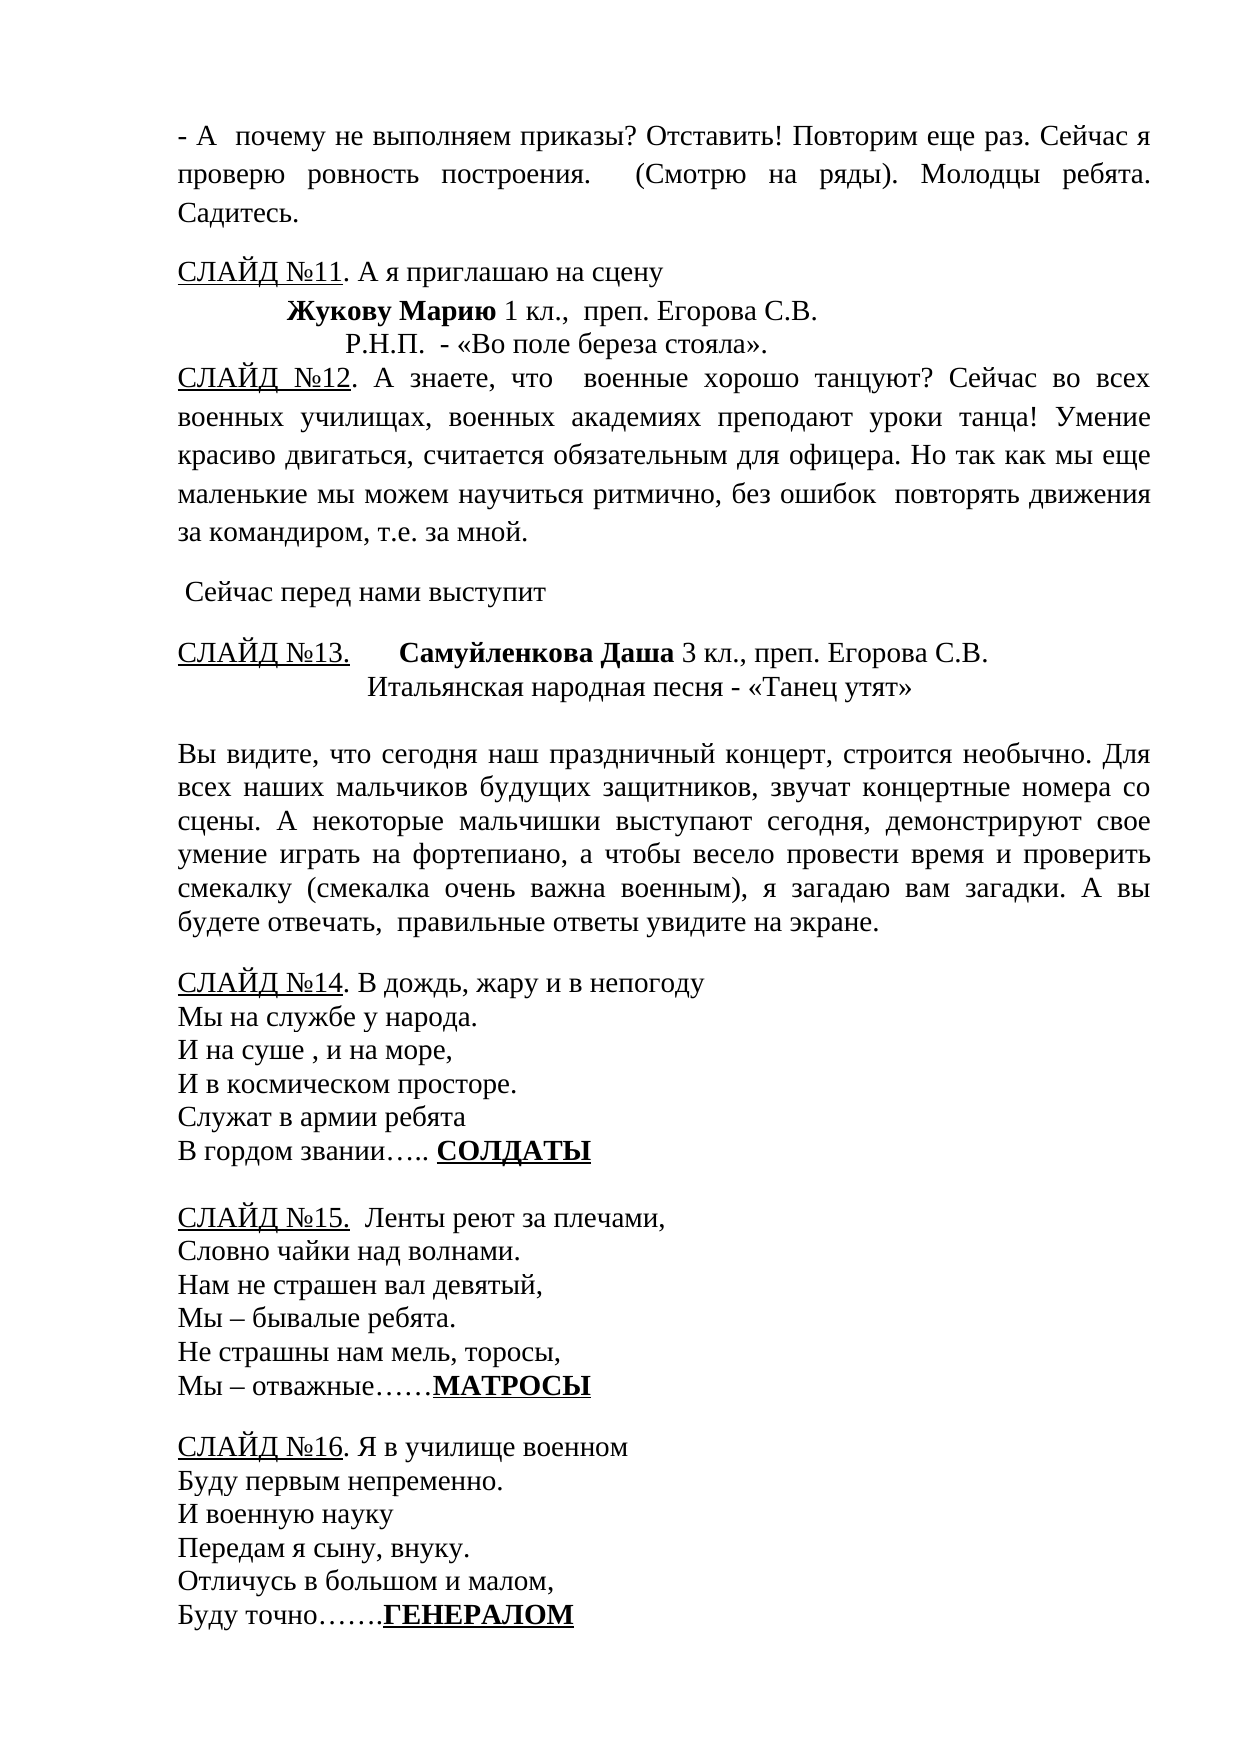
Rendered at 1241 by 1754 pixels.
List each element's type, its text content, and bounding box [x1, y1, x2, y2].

text СЛАЙД №16. Я в училище военном Буду первым непременно. И военную науку Передам я сыну, внуку. Отличусь в большом и малом, Буду точно…….ГЕНЕРАЛОМ [177, 1429, 1152, 1631]
text СЛАЙД №11. А я приглашаю на сцену [177, 254, 1152, 288]
text СЛАЙД №13. Самуйленкова Даша 3 кл., преп. Егорова С.В. [177, 635, 1152, 669]
text Итальянская народная песня - «Танец утят» [177, 669, 1152, 702]
text СЛАЙД №12. А знаете, что военные хорошо танцуют? Сейчас во всех военных училищах, военных академиях преподают уроки танца! Умение красиво двигаться, считается обязательным для офицера. Но так как мы еще маленькие мы можем научиться ритмично, без ошибок повторять движения за командиром, т.е. за мной. [177, 360, 1152, 548]
text Сейчас перед нами выступит [177, 574, 1152, 607]
text Жукову Марию 1 кл., преп. Егорова С.В. [177, 293, 1152, 327]
text - А почему не выполняем приказы? Отставить! Повторим еще раз. Сейчас я проверю ровность построения. (Смотрю на ряды). Молодцы ребята. Садитесь. [177, 118, 1152, 229]
text Р.Н.П. - «Во поле береза стояла». [177, 327, 1152, 360]
text Вы видите, что сегодня наш праздничный концерт, строится необычно. Для всех наших мальчиков будущих защитников, звучат концертные номера со сцены. А некоторые мальчишки выступают сегодня, демонстрируют свое умение играть на фортепиано, а чтобы весело провести время и проверить смекалку (смекалка очень важна военным), я загадаю вам загадки. А вы будете отвечать, правильные ответы увидите на экране. [177, 736, 1152, 937]
text СЛАЙД №14. В дождь, жару и в непогоду Мы на службе у народа. И на суше , и на море, И в космическом просторе. Служат в армии ребята В гордом звании….. СОЛДАТЫ СЛАЙД №15. Ленты реют за плечами, Словно чайки над волнами. Нам не страшен вал девятый, Мы – бывалые ребята. Не страшны нам мель, торосы, Мы – отважные……МАТРОСЫ [177, 965, 1152, 1429]
